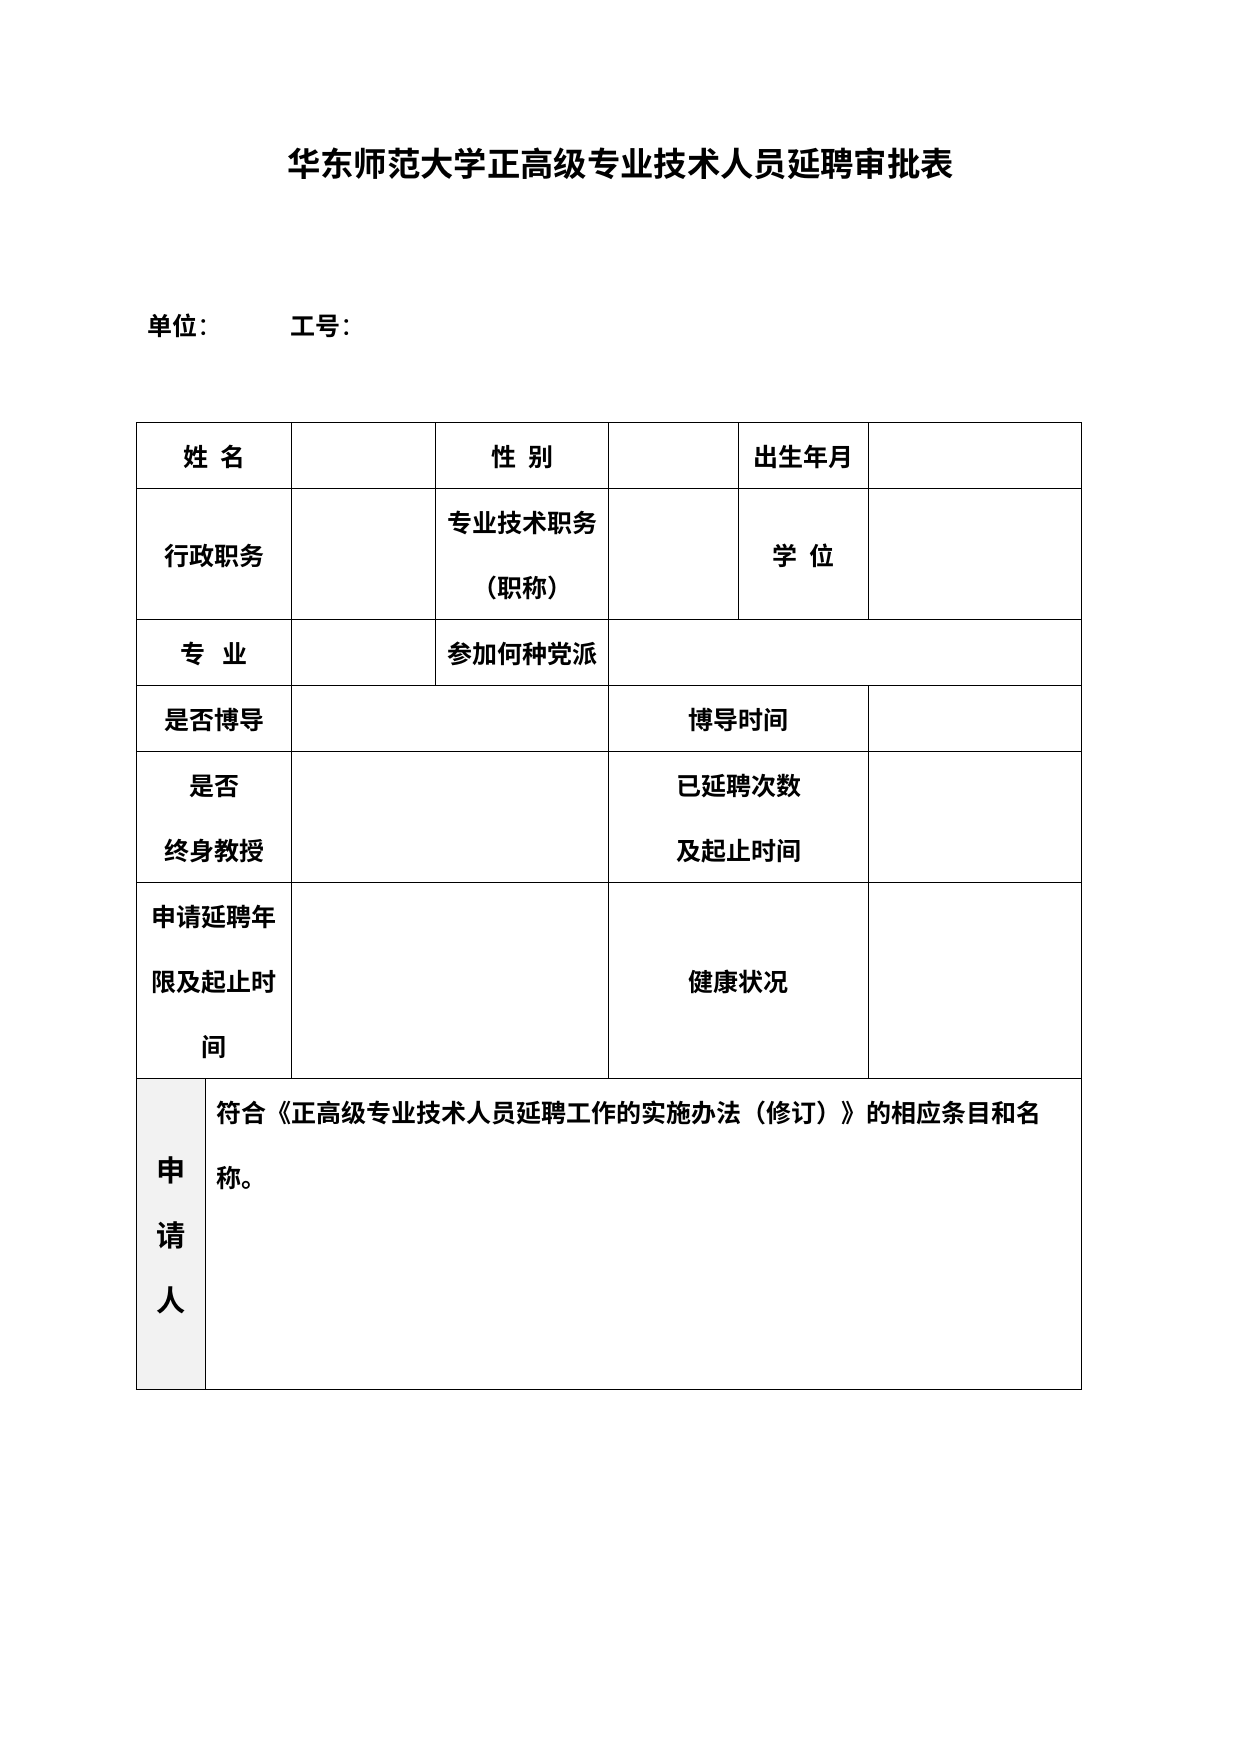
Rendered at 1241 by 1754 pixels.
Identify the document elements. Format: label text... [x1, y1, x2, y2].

table_header [292, 423, 435, 488]
table_cell [292, 883, 608, 1078]
text 单位： 工号： [148, 292, 1092, 357]
table_cell 符合《正高级专业技术人员延聘工作的实施办法（修订）》的相应条目和名称。 [206, 1079, 1081, 1389]
table_cell [609, 620, 1081, 685]
text 华东师范大学正高级专业技术人员延聘审批表 [148, 129, 1092, 194]
table_cell 是否博导 [137, 686, 291, 751]
table_cell 专业技术职务（职称） [436, 489, 608, 619]
table_cell 申 请 人 填 写 部 分 [137, 1079, 205, 1389]
table_cell [292, 620, 435, 685]
table_cell [869, 752, 1081, 882]
table_cell [869, 686, 1081, 751]
table_cell 是否 终身教授 [137, 752, 291, 882]
table_cell 申请延聘年限及起止时间 [137, 883, 291, 1078]
table_cell [869, 883, 1081, 1078]
table_cell [292, 752, 608, 882]
table_header [609, 423, 738, 488]
table_header [869, 423, 1081, 488]
table_cell 行政职务 [137, 489, 291, 619]
table_cell [869, 489, 1081, 619]
table_cell 已延聘次数 及起止时间 [609, 752, 868, 882]
table_cell 学 位 [739, 489, 868, 619]
table_cell [292, 686, 608, 751]
table_header 出生年月 [739, 423, 868, 488]
table_cell [609, 489, 738, 619]
table_cell 健康状况 [609, 883, 868, 1078]
table_cell 专 业 [137, 620, 291, 685]
table_cell 博导时间 [609, 686, 868, 751]
table_header 姓 名 [137, 423, 291, 488]
table_cell 参加何种党派 [436, 620, 608, 685]
table_header 性 别 [436, 423, 608, 488]
table_cell [292, 489, 435, 619]
